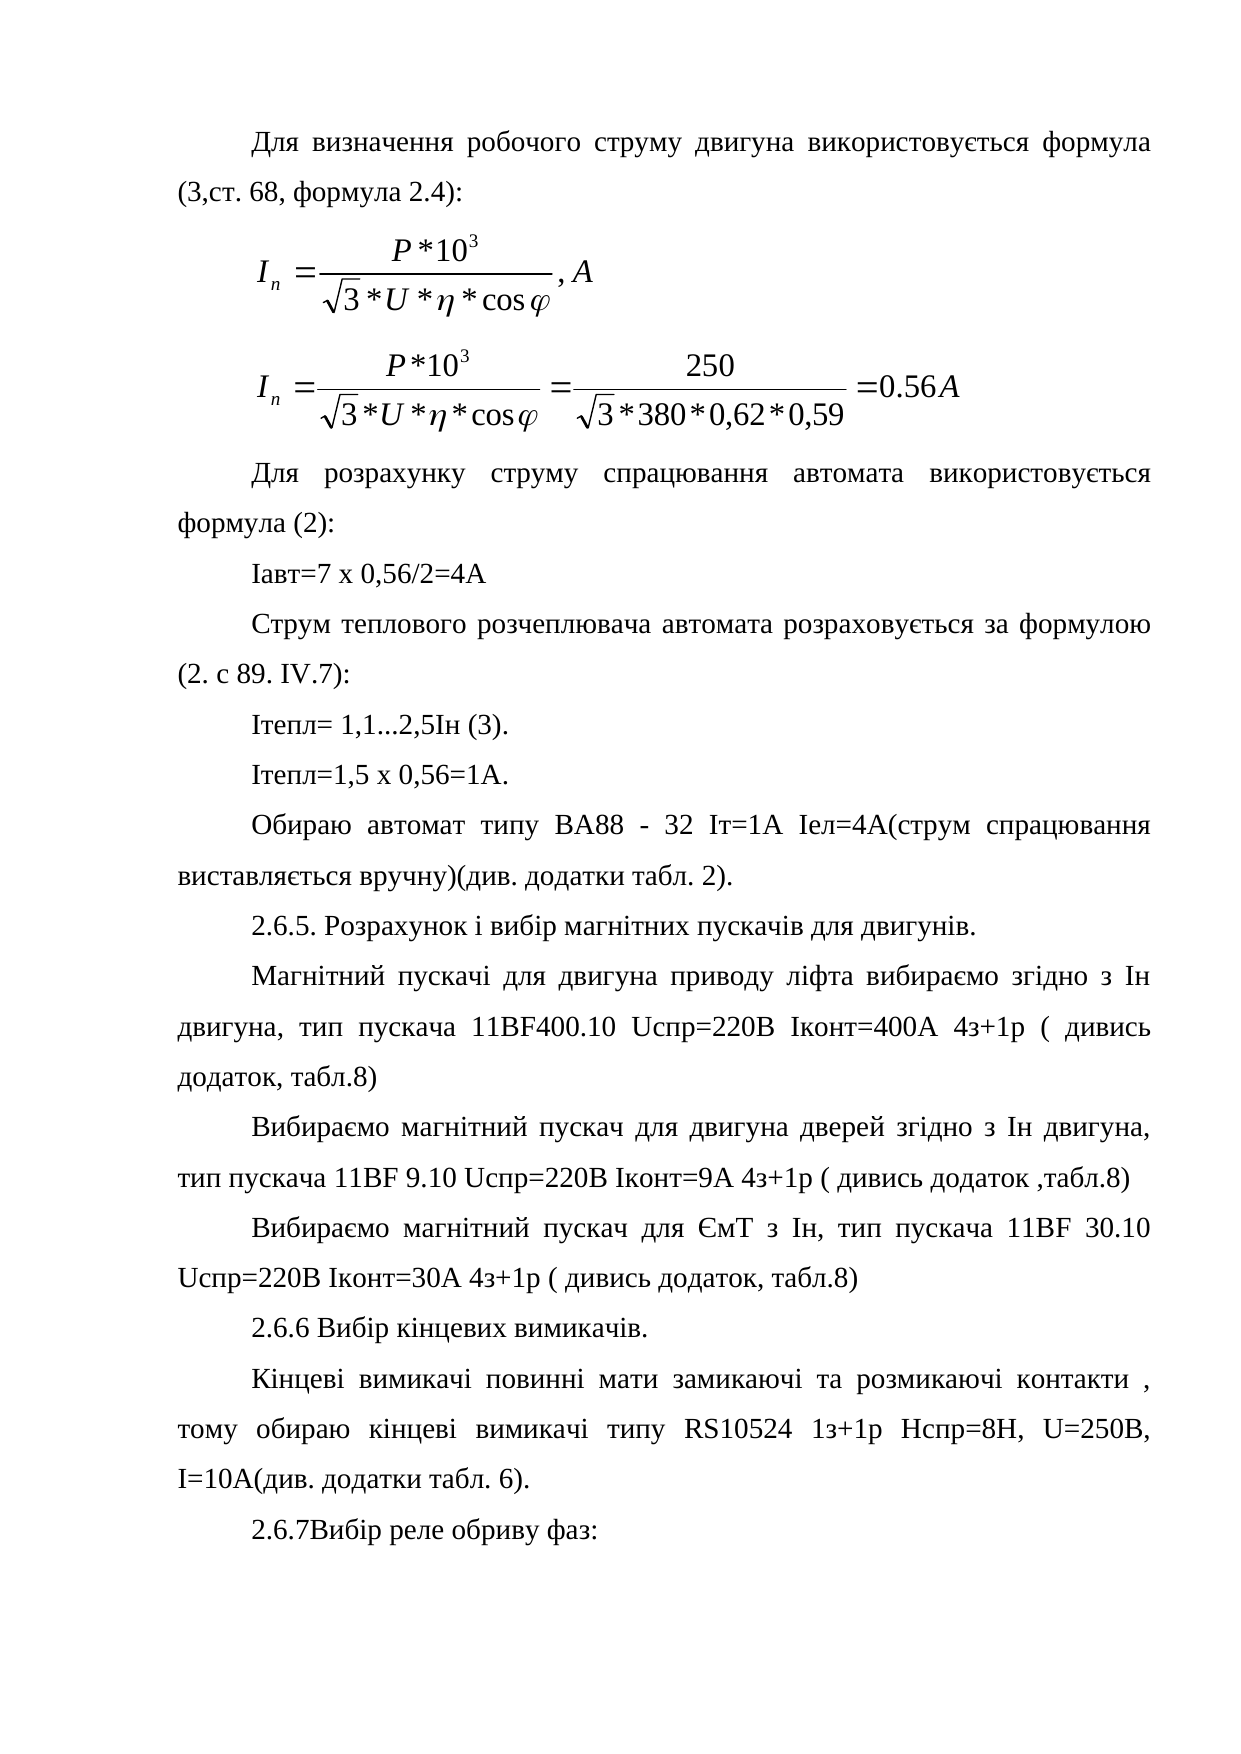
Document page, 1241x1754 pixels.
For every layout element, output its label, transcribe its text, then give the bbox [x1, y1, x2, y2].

text 2.6.5. Розрахунок і вибір магнітних пускачів для двигунів. [177, 908, 1152, 942]
text Струм теплового розчеплювача автомата розраховується за формулою (2. с 89. IV.7): [177, 606, 1152, 690]
text Ітепл=1,5 х 0,56=1А. [177, 757, 1152, 791]
text Іавт=7 х 0,56/2=4А [177, 556, 1152, 589]
text 2.6.6 Вибір кінцевих вимикачів. [177, 1311, 1152, 1344]
text Кінцеві вимикачі повинні мати замикаючі та розмикаючі контакти , тому обираю кінцеві вимикачі типу RS10524 1з+1р Нспр=8H, U=250B, I=10A(див. додатки табл. 6). [177, 1361, 1152, 1495]
text Для визначення робочого струму двигуна використовується формула (3,ст. 68, формула 2.4): [177, 124, 1152, 208]
text Вибираємо магнітний пускач для ЄмТ з Iн, тип пускача 11BF 30.10 Uспр=220В Іконт=30А 4з+1р ( дивись додаток, табл.8) [177, 1210, 1152, 1294]
text Обираю автомат типу BA88 - 32 Iт=1А Iел=4А(струм спрацювання виставляється вручну)(див. додатки табл. 2). [177, 807, 1152, 891]
text Ітепл= 1,1...2,5Ін (3). [177, 707, 1152, 740]
text 2.6.7Вибір реле обриву фаз: [177, 1512, 1152, 1545]
text Магнітний пускачі для двигуна приводу ліфта вибираємо згідно з Iн двигуна, тип пускача 11ВF400.10 Uспр=220В Іконт=400А 4з+1р ( дивись додаток, табл.8) [177, 958, 1152, 1093]
text Вибираємо магнітний пускач для двигуна дверей згідно з Iн двигуна, тип пускача 11BF 9.10 Uспр=220В Іконт=9А 4з+1р ( дивись додаток ,табл.8) [177, 1109, 1152, 1193]
text Для розрахунку струму спрацювання автомата використовується формула (2): [177, 455, 1152, 539]
